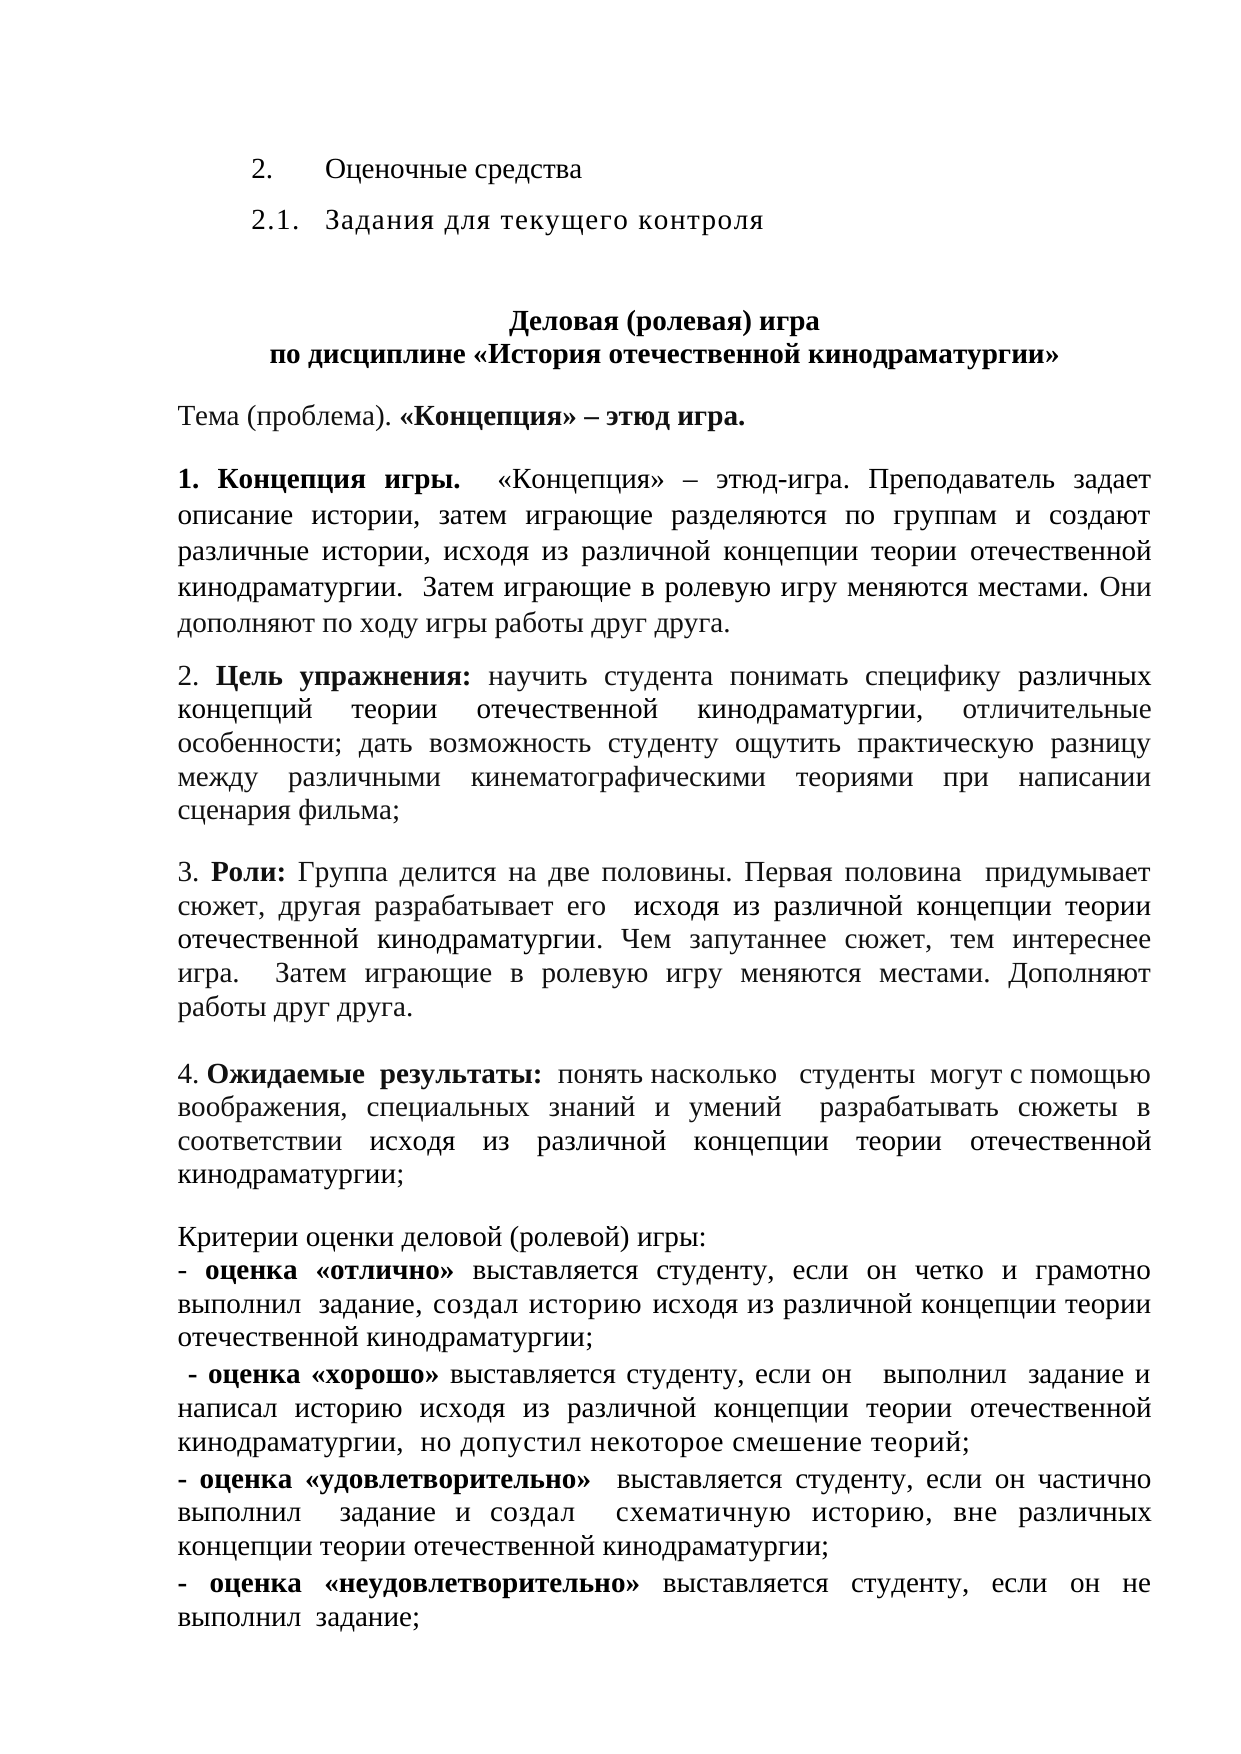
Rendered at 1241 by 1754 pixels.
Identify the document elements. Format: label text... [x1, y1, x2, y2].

text 2. Цель упражнения: научить студента понимать специфику различных концепций теории отечественной кинодраматургии, отличительные особенности; дать возможность студенту ощутить практическую разницу между различными кинематографическими теориями при написании сценария фильма; [177, 658, 1152, 826]
text Критерии оценки деловой (ролевой) игры: [177, 1219, 1152, 1252]
subtitle Задания для текущего контроля [177, 202, 1152, 236]
text по дисциплине «История отечественной кинодраматургии» [177, 336, 1152, 370]
text 3. Роли: Группа делится на две половины. Первая половина придумывает сюжет, другая разрабатывает его исходя из различной концепции теории отечественной кинодраматургии. Чем запутаннее сюжет, тем интереснее игра. Затем играющие в ролевую игру меняются местами. Дополняют работы друг друга. [177, 854, 1152, 1022]
text Деловая (ролевая) игра [177, 303, 1152, 336]
subtitle Оценочные средства [177, 152, 1152, 185]
text - оценка «хорошо» выставляется студенту, если он выполнил задание и написал историю исходя из различной концепции теории отечественной кинодраматургии, но допустил некоторое смешение теорий; [177, 1357, 1152, 1457]
text 4. Ожидаемые результаты: понять насколько студенты могут с помощью воображения, специальных знаний и умений разрабатывать сюжеты в соответствии исходя из различной концепции теории отечественной кинодраматургии; [177, 1056, 1152, 1190]
text - оценка «неудовлетворительно» выставляется студенту, если он не выполнил задание; [177, 1565, 1152, 1632]
text 1. Концепция игры. «Концепция» – этюд-игра. Преподаватель задает описание истории, затем играющие разделяются по группам и создают различные истории, исходя из различной концепции теории отечественной кинодраматургии. Затем играющие в ролевую игру меняются местами. Они дополняют по ходу игры работы друг друга. [177, 461, 1152, 639]
text - оценка «удовлетворительно» выставляется студенту, если он частично выполнил задание и создал схематичную историю, вне различных концепции теории отечественной кинодраматургии; [177, 1461, 1152, 1562]
text - оценка «отлично» выставляется студенту, если он четко и грамотно выполнил задание, создал историю исходя из различной концепции теории отечественной кинодраматургии; [177, 1252, 1152, 1353]
text Тема (проблема). «Концепция» – этюд игра. [177, 398, 1152, 432]
